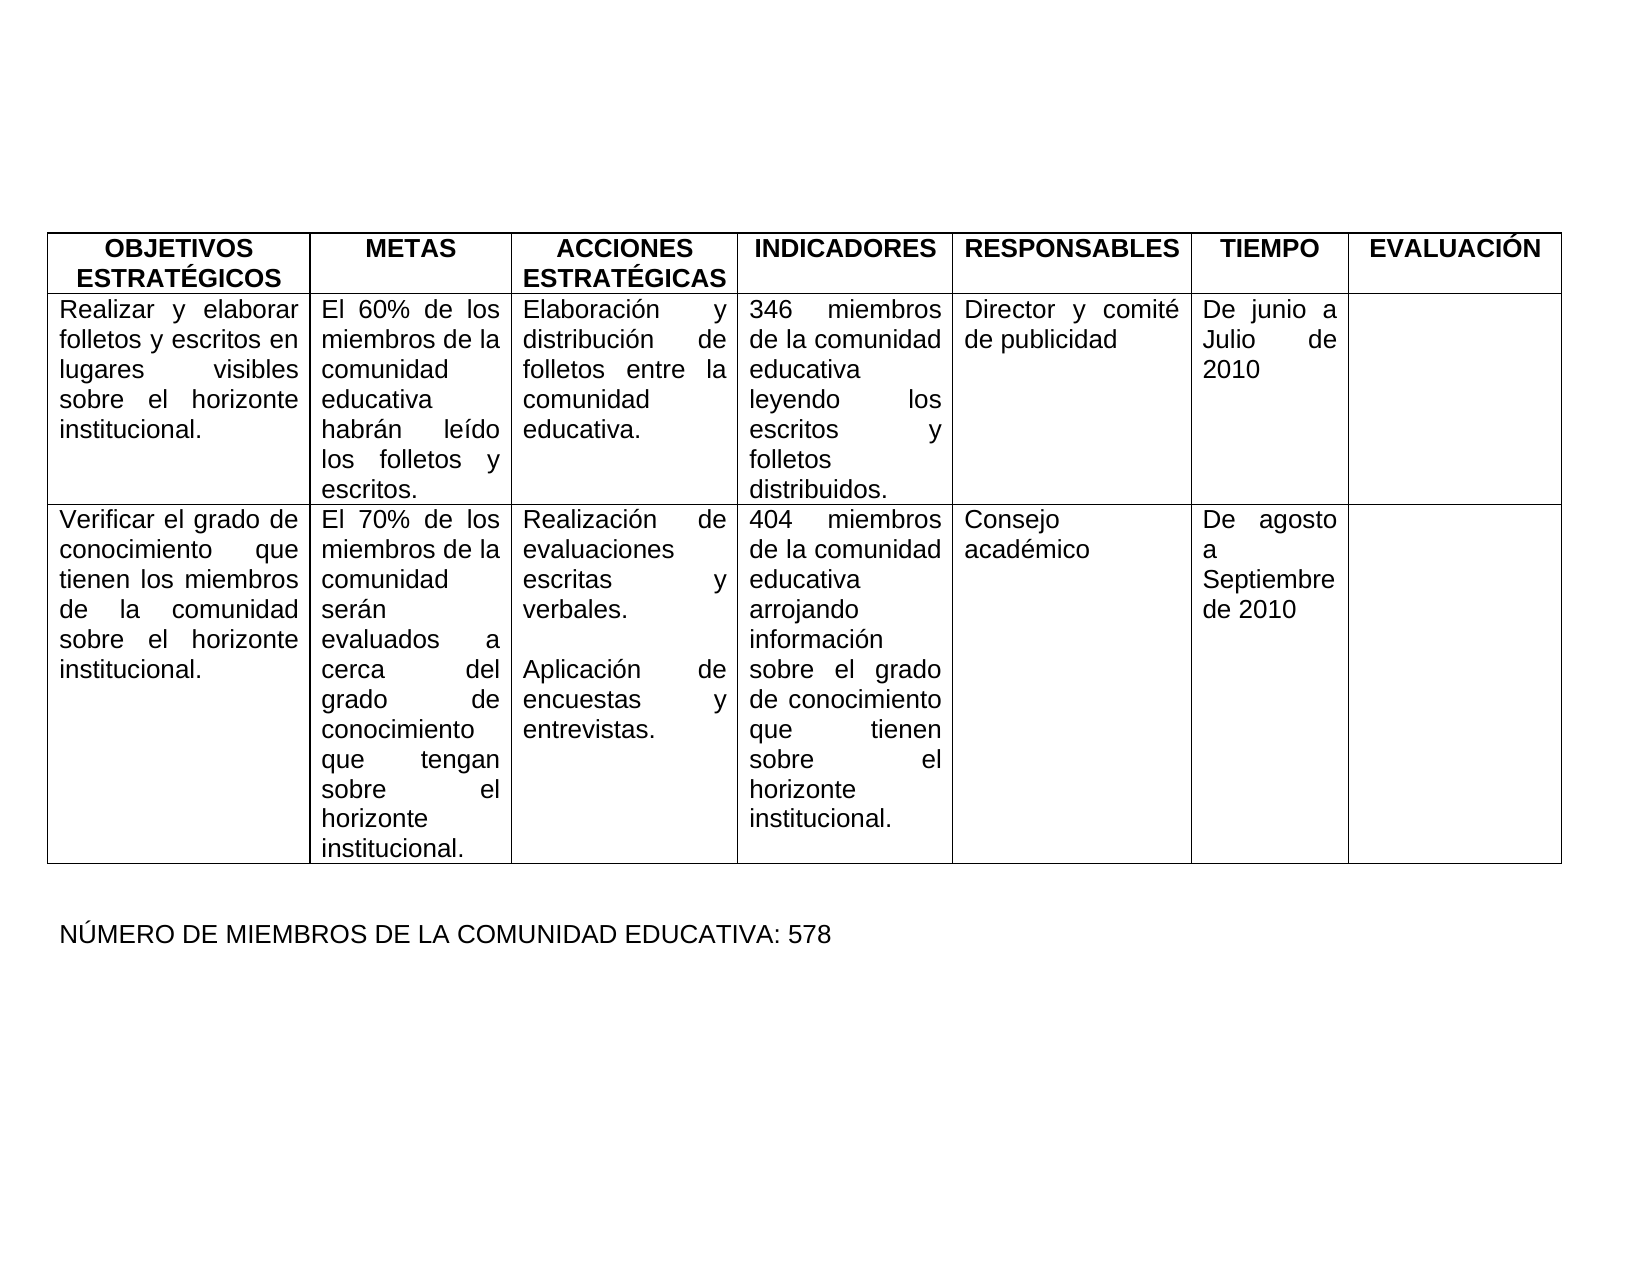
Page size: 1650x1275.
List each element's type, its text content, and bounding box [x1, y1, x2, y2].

table_header METAS [311, 234, 511, 293]
table_header TIEMPO [1192, 234, 1348, 293]
table_cell Consejo académico [953, 505, 1191, 863]
table_header OBJETIVOS ESTRATÉGICOS [48, 234, 309, 293]
table_header ACCIONES ESTRATÉGICAS [512, 234, 737, 293]
table_cell Realizar y elaborar folletos y escritos en lugares visibles sobre el horizonte institucional. [48, 294, 309, 503]
table_cell Director y comité de publicidad [953, 294, 1191, 503]
table_cell 346 miembros de la comunidad educativa leyendo los escritos y folletos distribuidos. [738, 294, 952, 503]
table_cell El 60% de los miembros de la comunidad educativa habrán leído los folletos y escritos. [311, 294, 511, 503]
table_header RESPONSABLES [953, 234, 1191, 293]
table_cell 404 miembros de la comunidad educativa arrojando información sobre el grado de conocimiento que tienen sobre el horizonte institucional. [738, 505, 952, 863]
text NÚMERO DE MIEMBROS DE : 578 [59, 919, 1561, 949]
table_cell [1349, 505, 1561, 863]
table_cell Elaboración y distribución de folletos entre la comunidad educativa. [512, 294, 737, 503]
table_header INDICADORES [738, 234, 952, 293]
table_cell Verificar el grado de conocimiento que tienen los miembros de la comunidad sobre el horizonte institucional. [48, 505, 309, 863]
table_cell Realización de evaluaciones escritas y verbales. Aplicación de encuestas y entrevistas. [512, 505, 737, 863]
table_cell De agosto a Septiembre de 2010 [1192, 505, 1348, 863]
table_cell De junio a Julio de 2010 [1192, 294, 1348, 503]
table_cell El 70% de los miembros de la comunidad serán evaluados a cerca del grado de conocimiento que tengan sobre el horizonte institucional. [311, 505, 511, 863]
table_header EVALUACIÓN [1349, 234, 1561, 293]
table_cell [1349, 294, 1561, 503]
